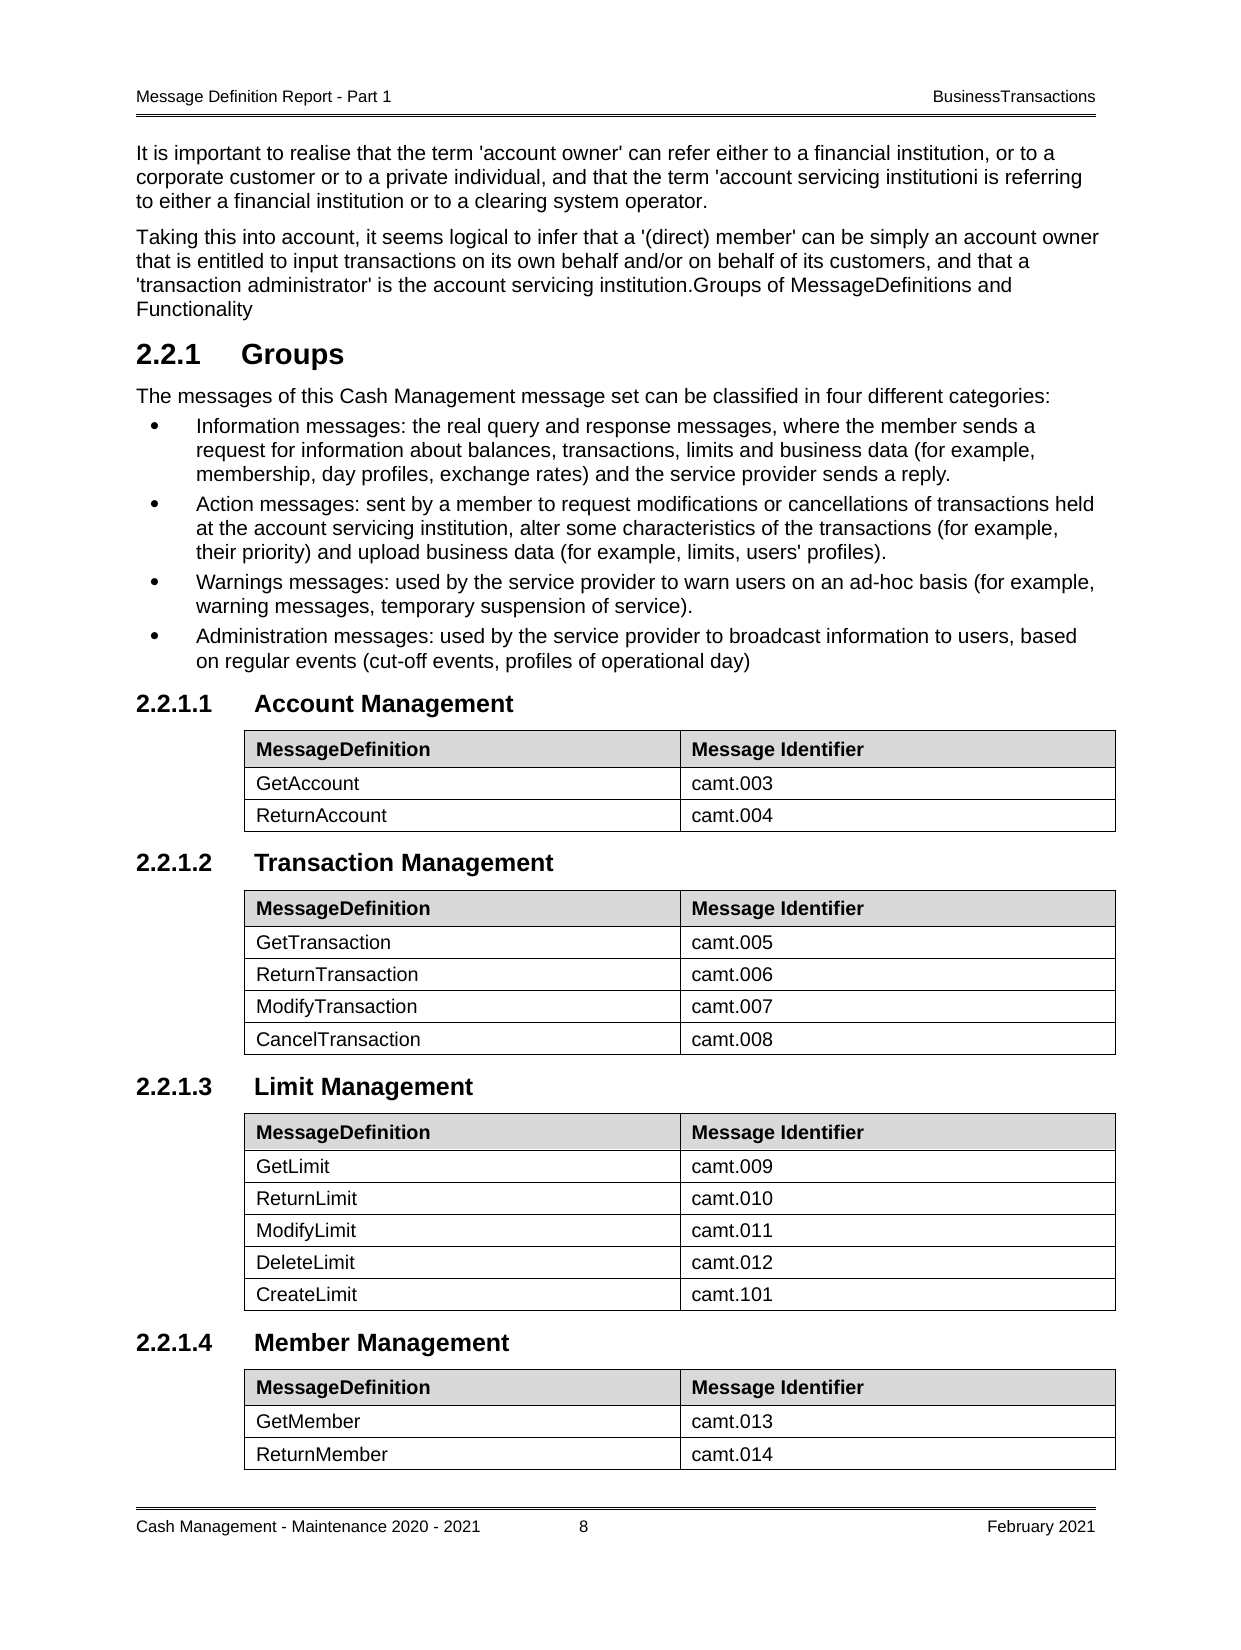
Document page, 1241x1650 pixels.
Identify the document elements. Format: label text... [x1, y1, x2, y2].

table_header MessageDefinition [245, 891, 680, 926]
table_header MessageDefinition [245, 1114, 680, 1149]
subtitle Member Management [136, 1328, 1104, 1356]
table_header Message Identifier [681, 891, 1115, 926]
table_cell GetTransaction [245, 927, 680, 958]
table_cell camt.011 [681, 1215, 1115, 1246]
table_cell camt.101 [681, 1279, 1115, 1310]
list Action messages: sent by a member to request modifications or cancellations of transactions held at the account servicing institution, alter some characteristics of the transactions (for example, their priority) and upload business data (for example, limits, users' profiles). [151, 492, 1104, 564]
table_cell camt.004 [681, 800, 1115, 831]
table_cell camt.007 [681, 991, 1115, 1022]
table_cell ModifyLimit [245, 1215, 680, 1246]
table_cell CreateLimit [245, 1279, 680, 1310]
subtitle Limit Management [136, 1072, 1104, 1101]
subtitle Transaction Management [136, 848, 1104, 877]
table_cell ReturnAccount [245, 800, 680, 831]
list Information messages: the real query and response messages, where the member sends a request for information about balances, transactions, limits and business data (for example, membership, day profiles, exchange rates) and the service provider sends a reply. [151, 414, 1104, 486]
table_cell DeleteLimit [245, 1247, 680, 1278]
list Administration messages: used by the service provider to broadcast information to users, based on regular events (cut-off events, profiles of operational day) [151, 624, 1104, 672]
table_cell camt.003 [681, 768, 1115, 799]
table_cell camt.012 [681, 1247, 1115, 1278]
table_cell camt.010 [681, 1183, 1115, 1214]
table_cell camt.009 [681, 1151, 1115, 1182]
subtitle Account Management [136, 689, 1104, 718]
table_cell ReturnTransaction [245, 959, 680, 990]
table_cell CancelTransaction [245, 1023, 680, 1054]
text The messages of this Cash Management message set can be classified in four different categories: [136, 383, 1104, 407]
subtitle Groups [136, 337, 1104, 371]
text It is important to realise that the term 'account owner' can refer either to a financial institution, or to a corporate customer or to a private individual, and that the term 'account servicing institutioni is referring to either a financial institution or to a clearing system operator. [136, 141, 1104, 212]
table_header Message Identifier [681, 1114, 1115, 1149]
table_cell camt.013 [681, 1406, 1115, 1437]
table_cell GetLimit [245, 1151, 680, 1182]
table_cell camt.008 [681, 1023, 1115, 1054]
table_header Message Identifier [681, 1370, 1115, 1405]
list Warnings messages: used by the service provider to warn users on an ad-hoc basis (for example, warning messages, temporary suspension of service). [151, 570, 1104, 618]
table_cell camt.005 [681, 927, 1115, 958]
table_cell camt.006 [681, 959, 1115, 990]
table_header MessageDefinition [245, 1370, 680, 1405]
table_cell ReturnMember [245, 1438, 680, 1469]
table_cell GetAccount [245, 768, 680, 799]
table_cell ModifyTransaction [245, 991, 680, 1022]
table_cell camt.014 [681, 1438, 1115, 1469]
table_cell ReturnLimit [245, 1183, 680, 1214]
table_header MessageDefinition [245, 731, 680, 767]
table_header Message Identifier [681, 731, 1115, 767]
table_cell GetMember [245, 1406, 680, 1437]
text Taking this into account, it seems logical to infer that a '(direct) member' can be simply an account owner that is entitled to input transactions on its own behalf and/or on behalf of its customers, and that a 'transaction administrator' is the account servicing institution.Groups of MessageDefinitions and Functionality [136, 225, 1104, 321]
